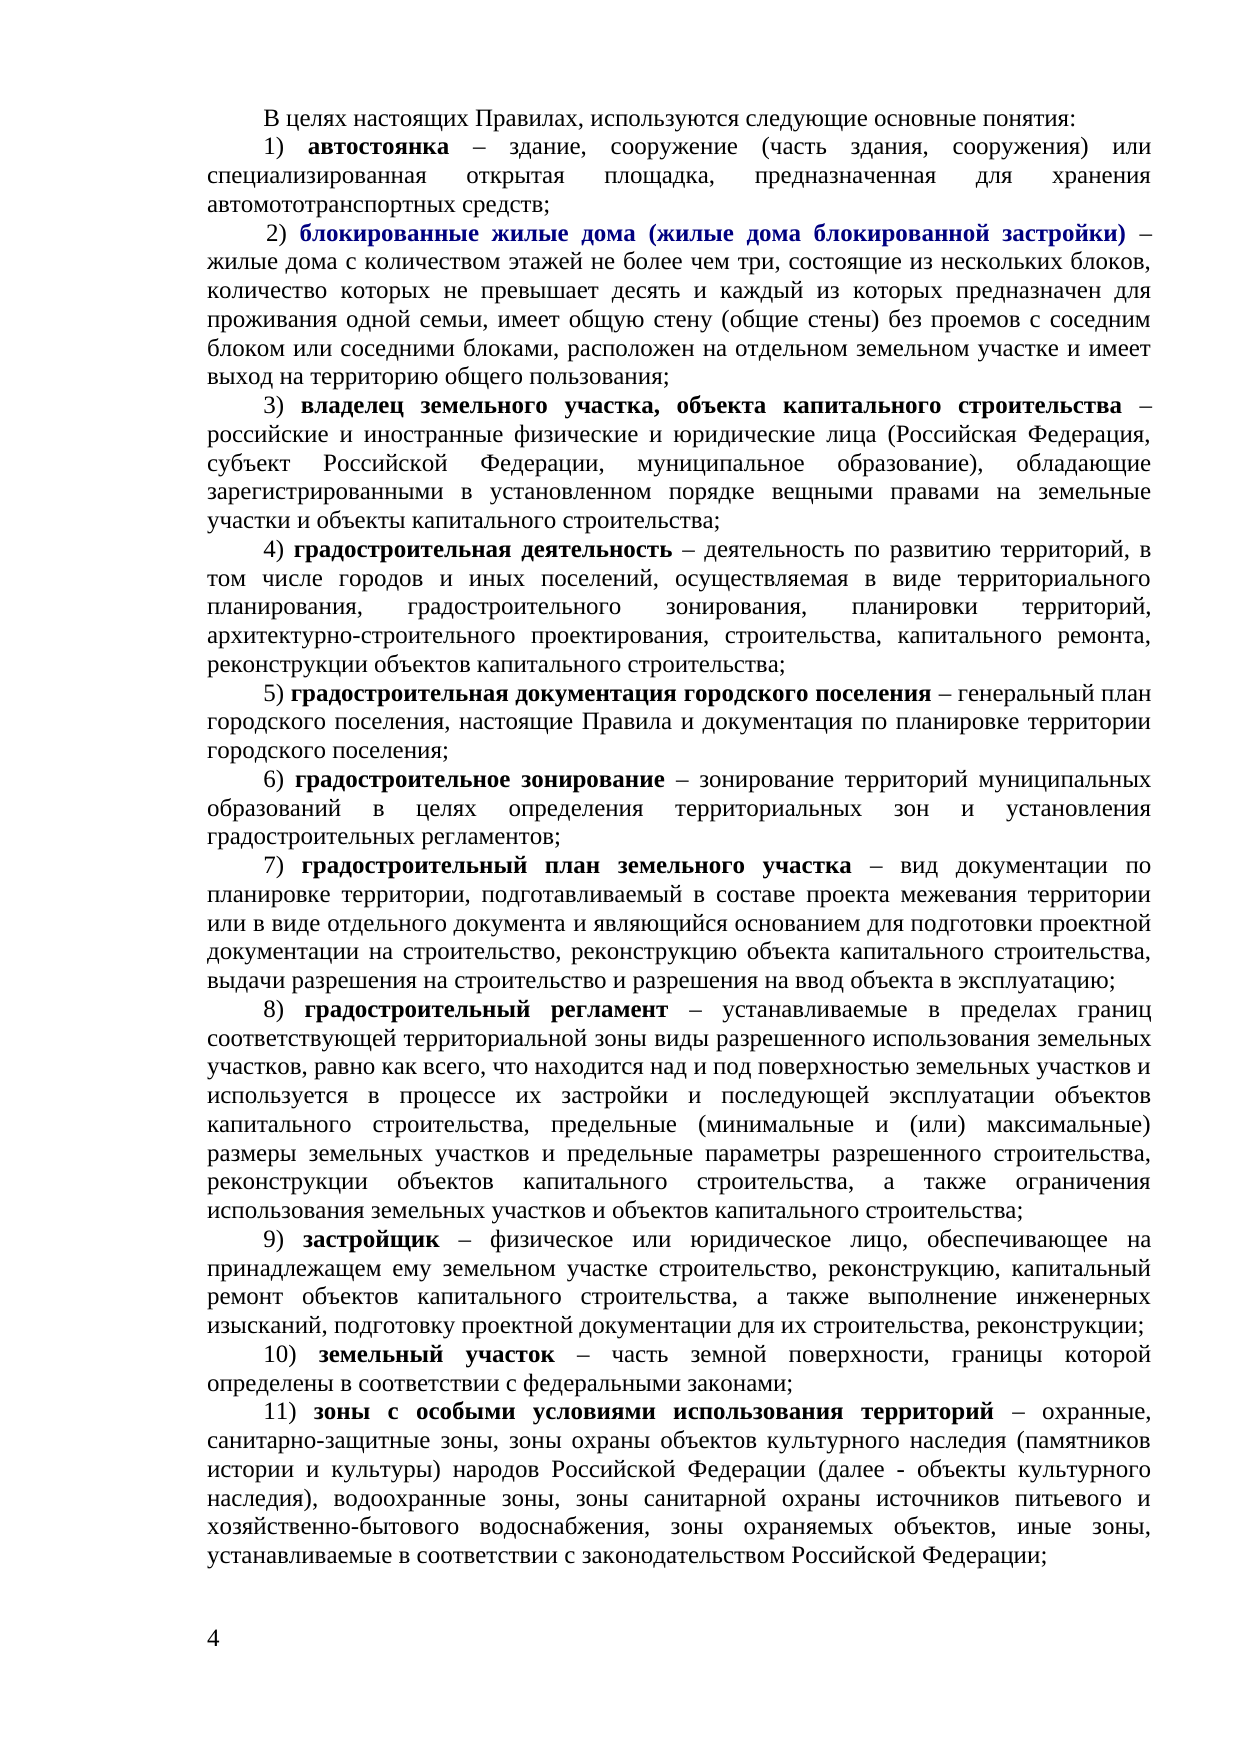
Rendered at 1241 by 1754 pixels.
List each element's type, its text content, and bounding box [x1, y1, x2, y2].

text 10) земельный участок – часть земной поверхности, границы которой определены в соответствии с федеральными законами; [207, 1339, 1152, 1396]
text 7) градостроительный план земельного участка – вид документации по планировке территории, подготавливаемый в составе проекта межевания территории или в виде отдельного документа и являющийся основанием для подготовки проектной документации на строительство, реконструкцию объекта капитального строительства, выдачи разрешения на строительство и разрешения на ввод объекта в эксплуатацию; [207, 850, 1152, 994]
text 11) зоны с особыми условиями использования территорий – охранные, санитарно-защитные зоны, зоны охраны объектов культурного наследия (памятников истории и культуры) народов Российской Федерации (далее - объекты культурного наследия), водоохранные зоны, зоны санитарной охраны источников питьевого и хозяйственно-бытового водоснабжения, зоны охраняемых объектов, иные зоны, устанавливаемые в соответствии с законодательством Российской Федерации; [207, 1396, 1152, 1569]
text 5) градостроительная документация городского поселения – генеральный план городского поселения, настоящие Правила и документация по планировке территории городского поселения; [207, 678, 1152, 764]
text 2) блокированные жилые дома (жилые дома блокированной застройки) – жилые дома с количеством этажей не более чем три, состоящие из нескольких блоков, количество которых не превышает десять и каждый из которых предназначен для проживания одной семьи, имеет общую стену (общие стены) без проемов с соседним блоком или соседними блоками, расположен на отдельном земельном участке и имеет выход на территорию общего пользования; [207, 218, 1152, 390]
text 3) владелец земельного участка, объекта капитального строительства – российские и иностранные физические и юридические лица (Российская Федерация, субъект Российской Федерации, муниципальное образование), обладающие зарегистрированными в установленном порядке вещными правами на земельные участки и объекты капитального строительства; [207, 390, 1152, 534]
text 8) градостроительный регламент – устанавливаемые в пределах границ соответствующей территориальной зоны виды разрешенного использования земельных участков, равно как всего, что находится над и под поверхностью земельных участков и используется в процессе их застройки и последующей эксплуатации объектов капитального строительства, предельные (минимальные и (или) максимальные) размеры земельных участков и предельные параметры разрешенного строительства, реконструкции объектов капитального строительства, а также ограничения использования земельных участков и объектов капитального строительства; [207, 994, 1152, 1224]
text 9) застройщик – физическое или юридическое лицо, обеспечивающее на принадлежащем ему земельном участке строительство, реконструкцию, капитальный ремонт объектов капитального строительства, а также выполнение инженерных изысканий, подготовку проектной документации для их строительства, реконструкции; [207, 1224, 1152, 1339]
text В целях настоящих Правилах, используются следующие основные понятия: [207, 103, 1152, 131]
text 1) автостоянка – здание, сооружение (часть здания, сооружения) или специализированная открытая площадка, предназначенная для хранения автомототранспортных средств; [207, 131, 1152, 218]
text 4) градостроительная деятельность – деятельность по развитию территорий, в том числе городов и иных поселений, осуществляемая в виде территориального планирования, градостроительного зонирования, планировки территорий, архитектурно-строительного проектирования, строительства, капитального ремонта, реконструкции объектов капитального строительства; [207, 534, 1152, 678]
text 6) градостроительное зонирование – зонирование территорий муниципальных образований в целях определения территориальных зон и установления градостроительных регламентов; [207, 764, 1152, 850]
